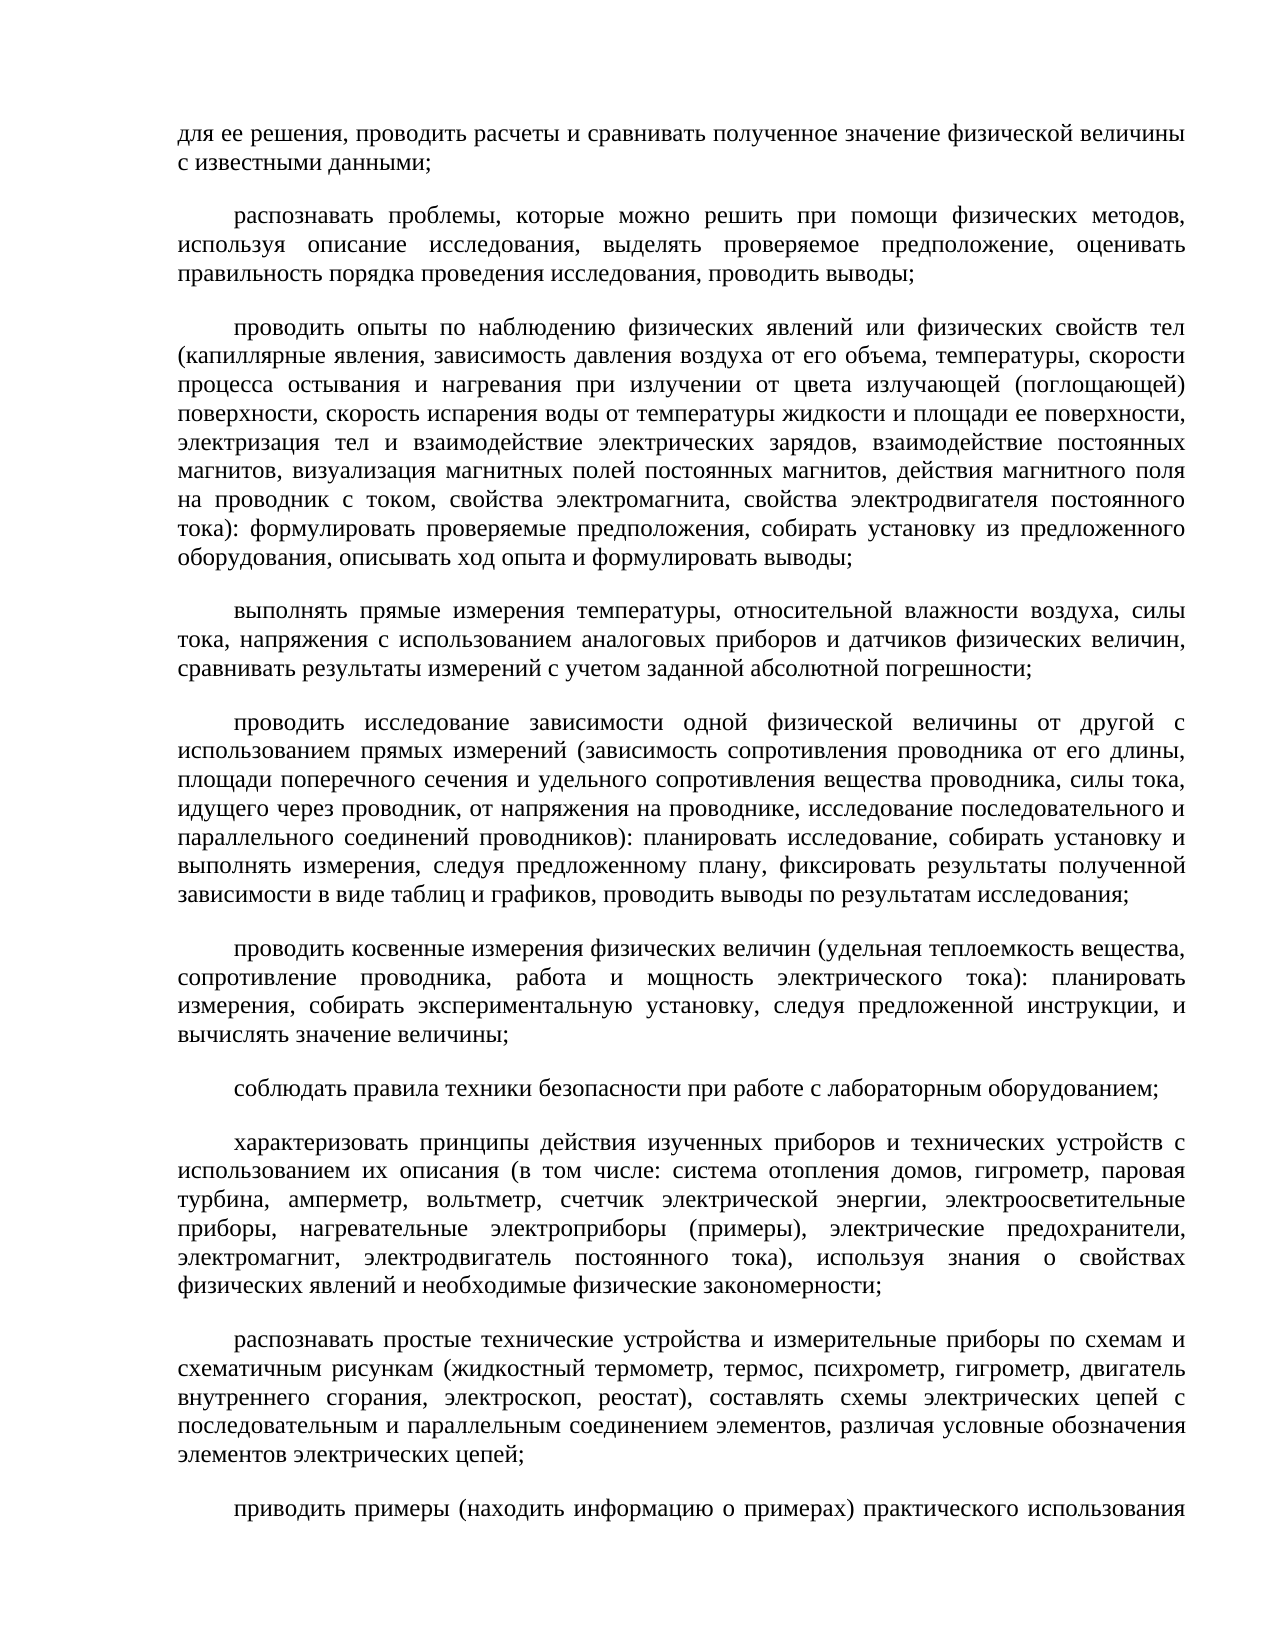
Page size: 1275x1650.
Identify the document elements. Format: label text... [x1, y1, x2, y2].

text выполнять прямые измерения температуры, относительной влажности воздуха, силы тока, напряжения с использованием аналоговых приборов и датчиков физических величин, сравнивать результаты измерений с учетом заданной абсолютной погрешности; [177, 596, 1186, 682]
text проводить исследование зависимости одной физической величины от другой с использованием прямых измерений (зависимость сопротивления проводника от его длины, площади поперечного сечения и удельного сопротивления вещества проводника, силы тока, идущего через проводник, от напряжения на проводнике, исследование последовательного и параллельного соединений проводников): планировать исследование, собирать установку и выполнять измерения, следуя предложенному плану, фиксировать результаты полученной зависимости в виде таблиц и графиков, проводить выводы по результатам исследования; [177, 707, 1186, 908]
text распознавать проблемы, которые можно решить при помощи физических методов, используя описание исследования, выделять проверяемое предположение, оценивать правильность порядка проведения исследования, проводить выводы; [177, 201, 1186, 287]
text проводить опыты по наблюдению физических явлений или физических свойств тел (капиллярные явления, зависимость давления воздуха от его объема, температуры, скорости процесса остывания и нагревания при излучении от цвета излучающей (поглощающей) поверхности, скорость испарения воды от температуры жидкости и площади ее поверхности, электризация тел и взаимодействие электрических зарядов, взаимодействие постоянных магнитов, визуализация магнитных полей постоянных магнитов, действия магнитного поля на проводник с током, свойства электромагнита, свойства электродвигателя постоянного тока): формулировать проверяемые предположения, собирать установку из предложенного оборудования, описывать ход опыта и формулировать выводы; [177, 312, 1186, 571]
text проводить косвенные измерения физических величин (удельная теплоемкость вещества, сопротивление проводника, работа и мощность электрического тока): планировать измерения, собирать экспериментальную установку, следуя предложенной инструкции, и вычислять значение величины; [177, 933, 1186, 1048]
text распознавать простые технические устройства и измерительные приборы по схемам и схематичным рисункам (жидкостный термометр, термос, психрометр, гигрометр, двигатель внутреннего сгорания, электроскоп, реостат), составлять схемы электрических цепей с последовательным и параллельным соединением элементов, различая условные обозначения элементов электрических цепей; [177, 1324, 1186, 1468]
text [177, 1493, 1186, 1522]
text соблюдать правила техники безопасности при работе с лабораторным оборудованием; [177, 1073, 1186, 1102]
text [177, 118, 1186, 176]
text характеризовать принципы действия изученных приборов и технических устройств с использованием их описания (в том числе: система отопления домов, гигрометр, паровая турбина, амперметр, вольтметр, счетчик электрической энергии, электроосветительные приборы, нагревательные электроприборы (примеры), электрические предохранители, электромагнит, электродвигатель постоянного тока), используя знания о свойствах физических явлений и необходимые физические закономерности; [177, 1127, 1186, 1299]
